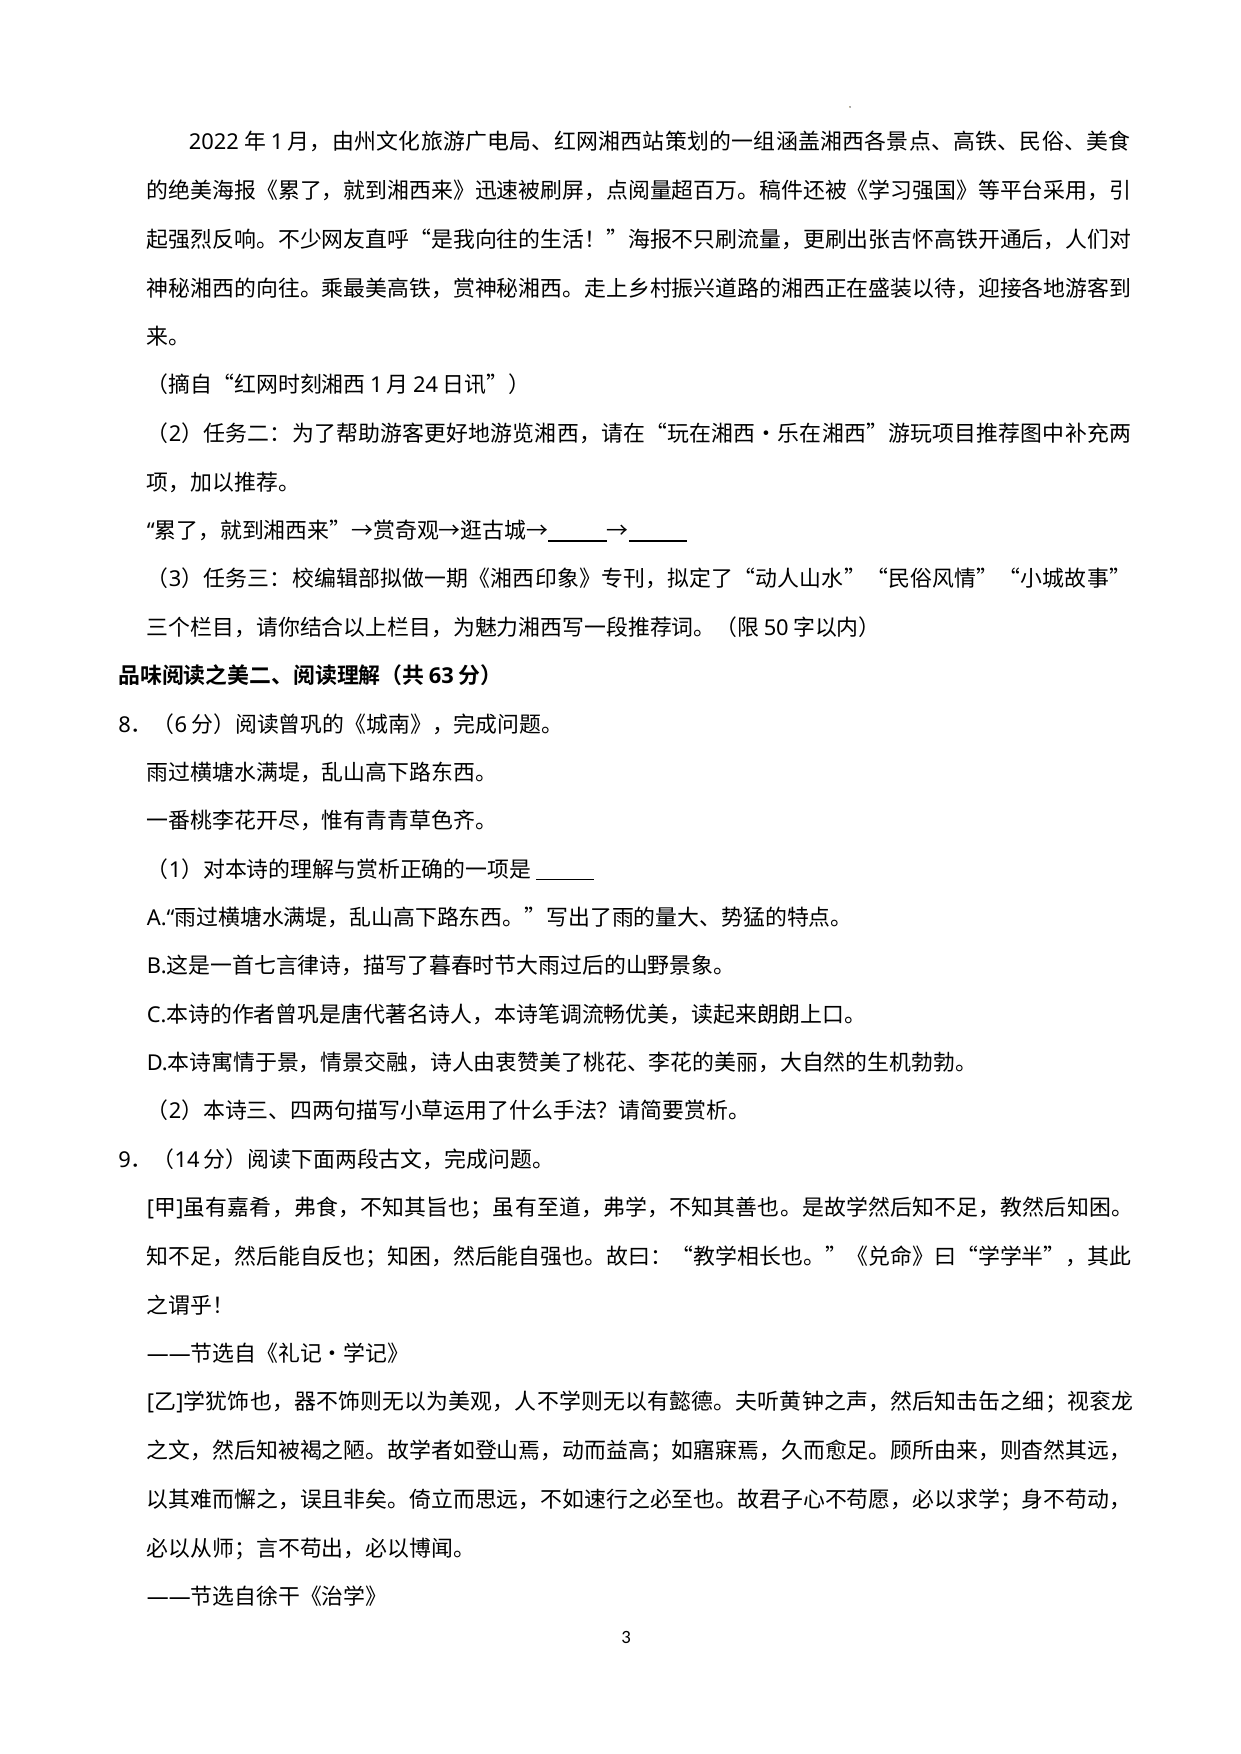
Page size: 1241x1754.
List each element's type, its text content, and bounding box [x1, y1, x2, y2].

text D.本诗寓情于景，情景交融，诗人由衷赞美了桃花、李花的美丽，大自然的生机勃勃。 [147, 1045, 1134, 1077]
text “累了，就到湘西来”→赏奇观→逛古城→ → [147, 513, 1134, 545]
text （3）任务三：校编辑部拟做一期《湘西印象》专刊，拟定了“动人山水”“民俗风情”“小城故事”三个栏目，请你结合以上栏目，为魅力湘西写一段推荐词。（限50字以内） [147, 561, 1134, 642]
text [乙]学犹饰也，器不饰则无以为美观，人不学则无以有懿德。夫听黄钟之声，然后知击缶之细；视衮龙之文，然后知被褐之陋。故学者如登山焉，动而益高；如寤寐焉，久而愈足。顾所由来，则杳然其远，以其难而懈之，误且非矣。倚立而思远，不如速行之必至也。故君子心不苟愿，必以求学；身不苟动，必以从师；言不苟出，必以博闻。 [147, 1384, 1134, 1563]
text [甲]虽有嘉肴，弗食，不知其旨也；虽有至道，弗学，不知其善也。是故学然后知不足，教然后知困。知不足，然后能自反也；知困，然后能自强也。故曰：“教学相长也。”《兑命》曰“学学半”，其此之谓乎！ [147, 1190, 1134, 1320]
text A.“雨过横塘水满堤，乱山高下路东西。”写出了雨的量大、势猛的特点。 [147, 900, 1134, 932]
text （1）对本诗的理解与赏析正确的一项是 [147, 851, 1134, 884]
text ——节选自《礼记•学记》 [147, 1336, 1134, 1368]
text （摘自“红网时刻湘西1月24日讯”） [147, 367, 1134, 400]
text ——节选自徐干《治学》 [147, 1578, 1134, 1611]
text C.本诗的作者曾巩是唐代著名诗人，本诗笔调流畅优美，读起来朗朗上口。 [147, 996, 1134, 1029]
text B.这是一首七言律诗，描写了暮春时节大雨过后的山野景象。 [147, 948, 1134, 981]
text 2022年1月，由州文化旅游广电局、红网湘西站策划的一组涵盖湘西各景点、高铁、民俗、美食的绝美海报《累了，就到湘西来》迅速被刷屏，点阅量超百万。稿件还被《学习强国》等平台采用，引起强烈反响。不少网友直呼“是我向往的生活！”海报不只刷流量，更刷出张吉怀高铁开通后，人们对神秘湘西的向往。乘最美高铁，赏神秘湘西。走上乡村振兴道路的湘西正在盛装以待，迎接各地游客到来。 [147, 124, 1134, 351]
text 雨过横塘水满堤，乱山高下路东西。 [147, 755, 1134, 787]
text 一番桃李花开尽，惟有青青草色齐。 [147, 803, 1134, 836]
text （2）任务二：为了帮助游客更好地游览湘西，请在“玩在湘西•乐在湘西”游玩项目推荐图中补充两项，加以推荐。 [147, 416, 1134, 497]
text 9．（14分）阅读下面两段古文，完成问题。 [118, 1141, 1134, 1174]
text 8．（6分）阅读曾巩的《城南》，完成问题。 [118, 706, 1134, 739]
text 品味阅读之美二、阅读理解（共63分） [118, 658, 1134, 691]
text （2）本诗三、四两句描写小草运用了什么手法？请简要赏析。 [147, 1093, 1134, 1126]
